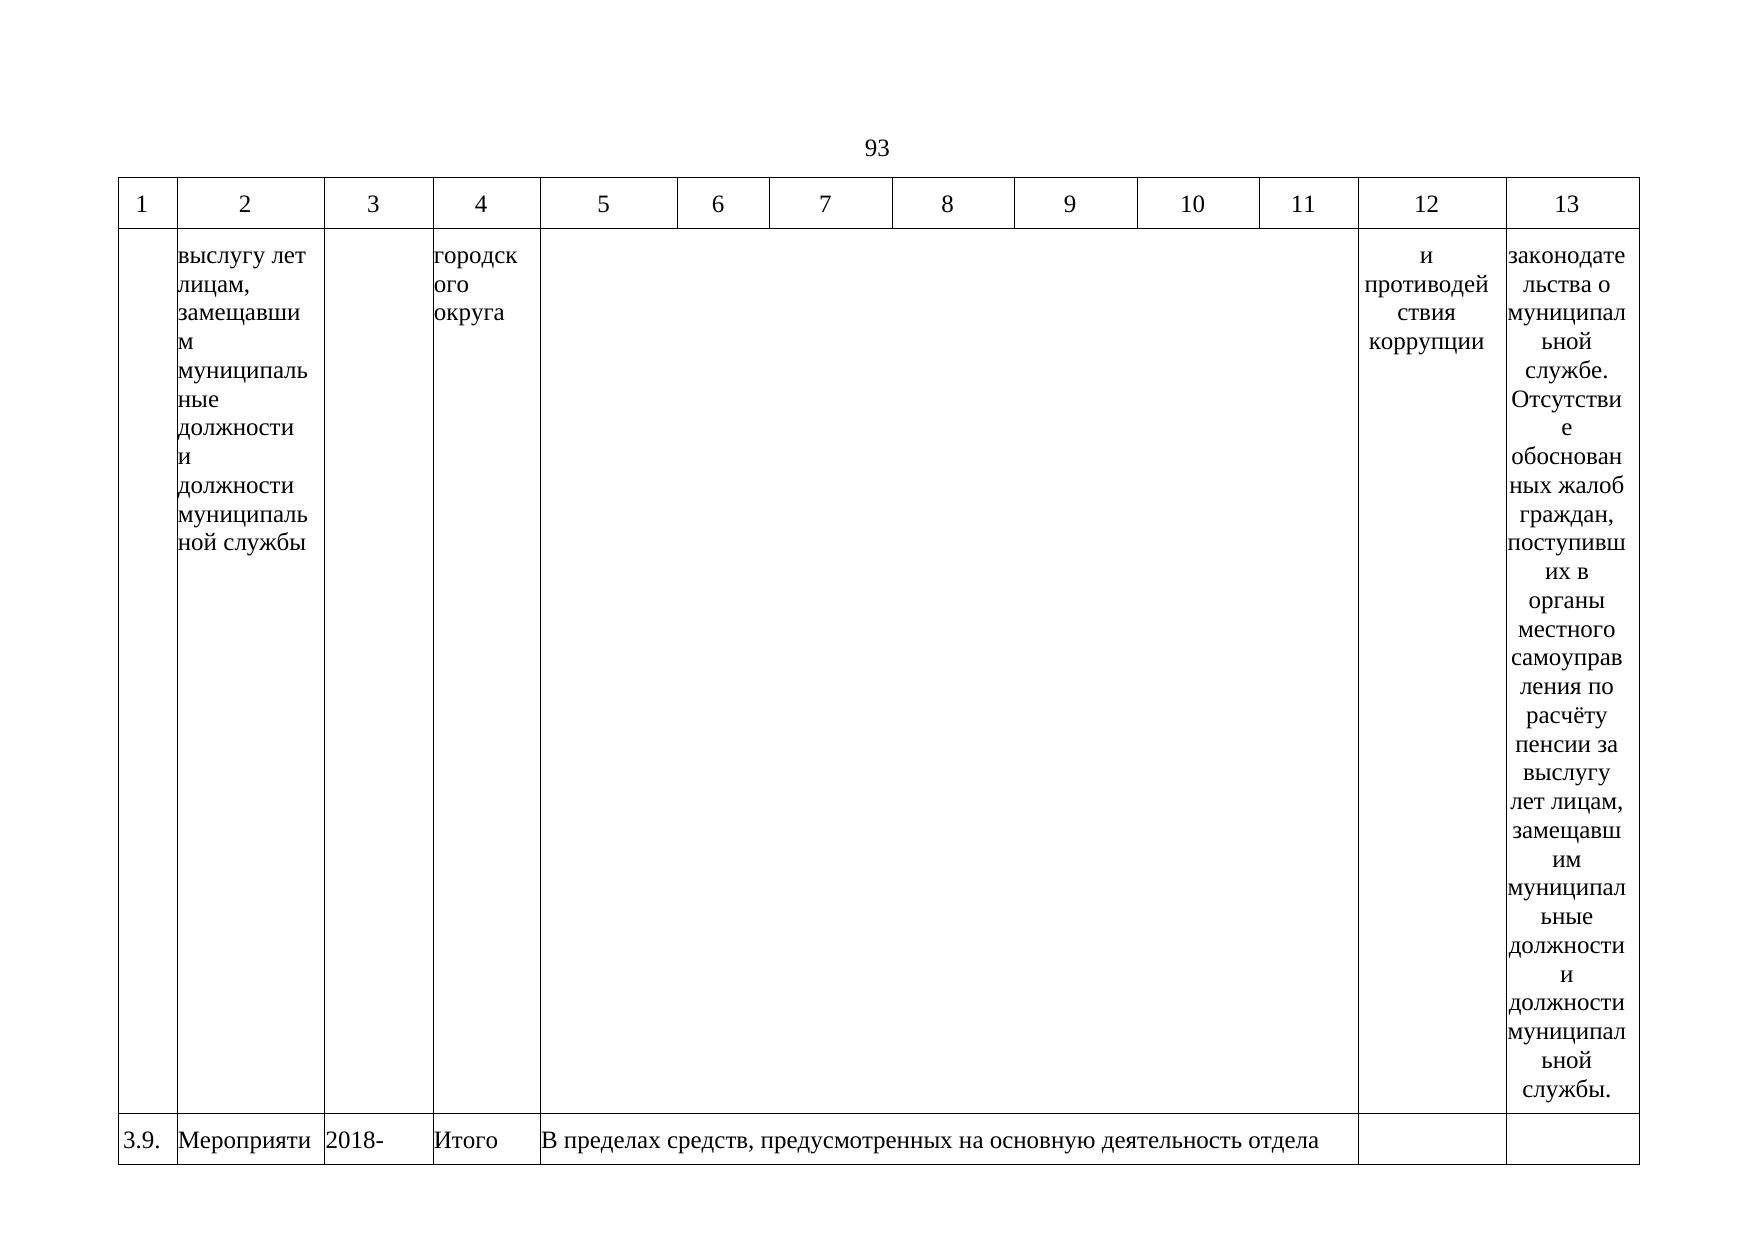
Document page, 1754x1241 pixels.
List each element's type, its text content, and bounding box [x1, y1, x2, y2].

table_header 9 [1015, 178, 1137, 228]
table_header 4 [434, 178, 540, 228]
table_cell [178, 1114, 324, 1164]
table_header 7 [770, 178, 892, 228]
table_header 6 [678, 178, 769, 228]
table_cell Средства бюджета городского округа [434, 229, 540, 1113]
table_header 10 [1138, 178, 1259, 228]
table_cell Итого [434, 1114, 540, 1164]
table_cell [1359, 229, 1506, 1113]
table_header 1 [119, 178, 177, 228]
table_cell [541, 229, 1358, 1113]
table_header 13 [1507, 178, 1639, 228]
table_header 3 [325, 178, 433, 228]
table_cell [1507, 1114, 1639, 1164]
table_header 5 [541, 178, 677, 228]
table_cell 3.9. [119, 1114, 177, 1164]
table_header 12 [1359, 178, 1506, 228]
table_cell [1359, 1114, 1506, 1164]
table_header 2 [178, 178, 324, 228]
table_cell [541, 1114, 1358, 1164]
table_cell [1507, 229, 1639, 1113]
table_header 11 [1260, 178, 1358, 228]
table_header 8 [893, 178, 1014, 228]
table_cell 2018-2022 гг. [325, 1114, 433, 1164]
